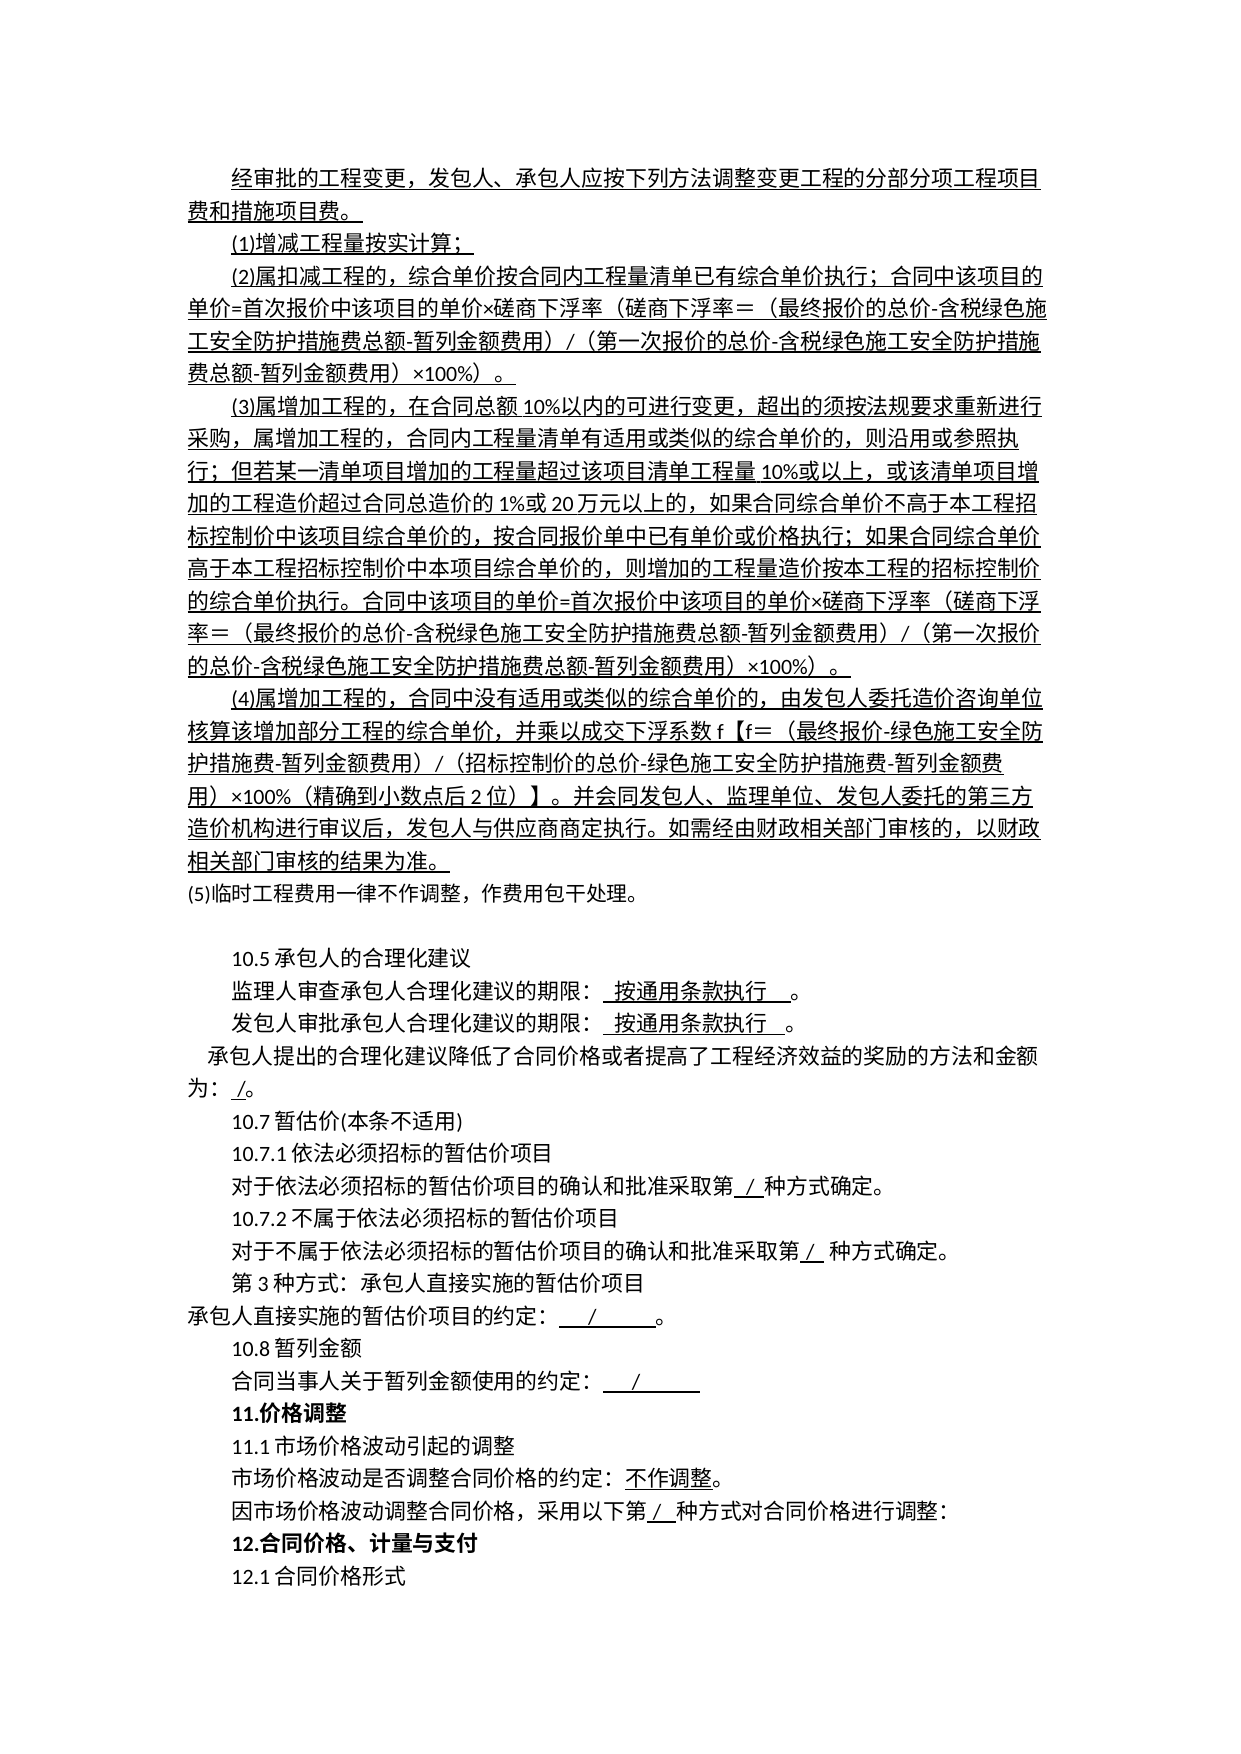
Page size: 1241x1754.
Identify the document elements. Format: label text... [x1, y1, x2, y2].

text 12.1合同价格形式 [187, 1559, 1053, 1592]
text (2)属扣减工程的，综合单价按合同内工程量清单已有综合单价执行；合同中该项目的单价=首次报价中该项目的单价×磋商下浮率（磋商下浮率＝（最终报价的总价-含税绿色施工安全防护措施费总额-暂列金额费用）/（第一次报价的总价-含税绿色施工安全防护措施费总额-暂列金额费用）×100%）。 [187, 259, 1053, 389]
text (4)属增加工程的，合同中没有适用或类似的综合单价的，由发包人委托造价咨询单位核算该增加部分工程的综合单价，并乘以成交下浮系数f【f＝（最终报价-绿色施工安全防护措施费-暂列金额费用）/（招标控制价的总价-绿色施工安全防护措施费-暂列金额费用）×100%（精确到小数点后2位）】。并会同发包人、监理单位、发包人委托的第三方造价机构进行审议后，发包人与供应商商定执行。如需经由财政相关部门审核的，以财政相关部门审核的结果为准。 [187, 682, 1053, 877]
text (3)属增加工程的，在合同总额10%以内的可进行变更，超出的须按法规要求重新进行采购，属增加工程的，合同内工程量清单有适用或类似的综合单价的，则沿用或参照执行；但若某一清单项目增加的工程量超过该项目清单工程量10%或以上，或该清单项目增加的工程造价超过合同总造价的1%或20万元以上的，如果合同综合单价不高于本工程招标控制价中该项目综合单价的，按合同报价单中已有单价或价格执行；如果合同综合单价高于本工程招标控制价中本项目综合单价的，则增加的工程量造价按本工程的招标控制价的综合单价执行。合同中该项目的单价=首次报价中该项目的单价×磋商下浮率（磋商下浮率＝（最终报价的总价-含税绿色施工安全防护措施费总额-暂列金额费用）/（第一次报价的总价-含税绿色施工安全防护措施费总额-暂列金额费用）×100%）。 [187, 389, 1053, 682]
text 11.1市场价格波动引起的调整 [187, 1429, 1053, 1462]
text 对于依法必须招标的暂估价项目的确认和批准采取第 / 种方式确定。 [187, 1169, 1053, 1202]
text 10.7.2不属于依法必须招标的暂估价项目 [187, 1202, 1053, 1234]
text 10.8暂列金额 [187, 1332, 1053, 1364]
text 10.7暂估价(本条不适用) [187, 1104, 1053, 1137]
text 承包人提出的合理化建议降低了合同价格或者提高了工程经济效益的奖励的方法和金额为： /。 [187, 1039, 1053, 1104]
text (1)增减工程量按实计算； [187, 227, 1053, 259]
text 11.价格调整 [187, 1397, 1053, 1429]
text 对于不属于依法必须招标的暂估价项目的确认和批准采取第 / 种方式确定。 [187, 1234, 1053, 1267]
text 因市场价格波动调整合同价格，采用以下第 / 种方式对合同价格进行调整： [187, 1494, 1053, 1527]
text 12.合同价格、计量与支付 [187, 1527, 1053, 1559]
text 市场价格波动是否调整合同价格的约定：不作调整。 [187, 1462, 1053, 1494]
text 10.7.1依法必须招标的暂估价项目 [187, 1137, 1053, 1169]
text 合同当事人关于暂列金额使用的约定： / [187, 1364, 1053, 1397]
text 第3种方式：承包人直接实施的暂估价项目 [187, 1267, 1053, 1299]
text 监理人审查承包人合理化建议的期限： 按通用条款执行 。 [187, 974, 1053, 1007]
text 10.5承包人的合理化建议 [187, 942, 1053, 974]
text 承包人直接实施的暂估价项目的约定： / 。 [187, 1299, 1053, 1332]
text (5)临时工程费用一律不作调整，作费用包干处理。 [187, 877, 1053, 909]
text 发包人审批承包人合理化建议的期限： 按通用条款执行 。 [187, 1007, 1053, 1039]
text 经审批的工程变更，发包人、承包人应按下列方法调整变更工程的分部分项工程项目费和措施项目费。 [187, 162, 1053, 227]
